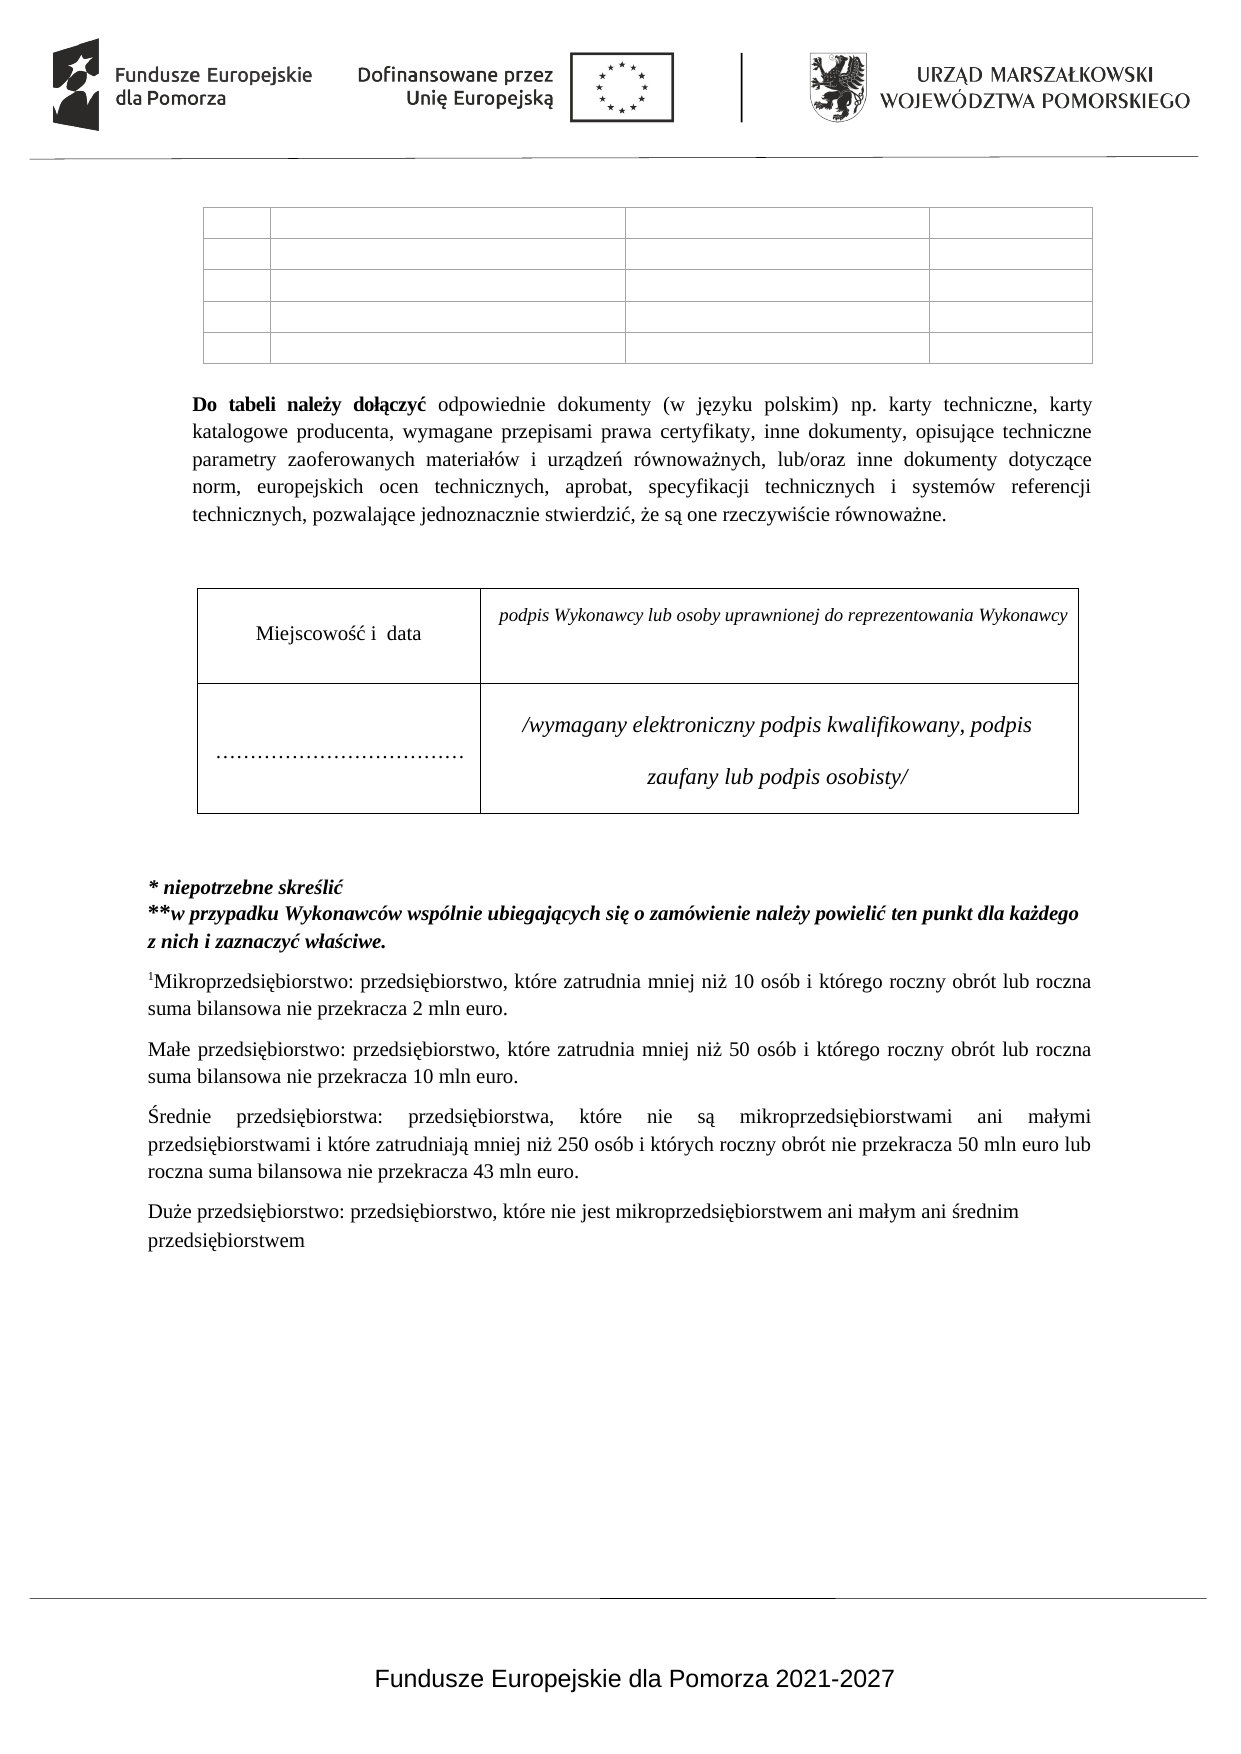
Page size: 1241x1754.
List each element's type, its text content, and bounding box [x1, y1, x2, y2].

table_cell [626, 302, 929, 332]
text Średnie przedsiębiorstwa: przedsiębiorstwa, które nie są mikroprzedsiębiorstwami ani małymi przedsiębiorstwami i które zatrudniają mniej niż 250 osób i których roczny obrót nie przekracza 50 mln euro lub roczna suma bilansowa nie przekracza 43 mln euro. [148, 1104, 1092, 1183]
table_cell [271, 239, 625, 269]
table_cell [271, 270, 625, 301]
table_cell /wymagany elektroniczny podpis kwalifikowany, podpis zaufany lub podpis osobisty/ [481, 684, 1078, 813]
text Do tabeli należy dołączyć odpowiednie dokumenty (w języku polskim) np. karty techniczne, karty katalogowe producenta, wymagane przepisami prawa certyfikaty, inne dokumenty, opisujące techniczne parametry zaoferowanych materiałów i urządzeń równoważnych, lub/oraz inne dokumenty dotyczące norm, europejskich ocen technicznych, aprobat, specyfikacji technicznych i systemów referencji technicznych, pozwalające jednoznacznie stwierdzić, że są one rzeczywiście równoważne. [192, 392, 1092, 526]
table_cell [930, 302, 1092, 332]
table_cell [204, 208, 270, 238]
picture [29, 14, 1213, 153]
table_cell [930, 208, 1092, 238]
text * niepotrzebne skreślić [148, 875, 1092, 899]
table_cell [204, 239, 270, 269]
table_cell [204, 302, 270, 332]
table_cell ……………………………… [198, 684, 480, 813]
table_cell [930, 270, 1092, 301]
table_cell [930, 333, 1092, 363]
text 1Mikroprzedsiębiorstwo: przedsiębiorstwo, które zatrudnia mniej niż 10 osób i którego roczny obrót lub roczna suma bilansowa nie przekracza 2 mln euro. [148, 969, 1092, 1020]
table_header Miejscowość i data [198, 589, 480, 682]
table_cell [204, 333, 270, 363]
text Duże przedsiębiorstwo: przedsiębiorstwo, które nie jest mikroprzedsiębiorstwem ani małym ani średnim przedsiębiorstwem [148, 1199, 1092, 1252]
table_header podpis Wykonawcy lub osoby uprawnionej do reprezentowania Wykonawcy [481, 589, 1078, 682]
text **w przypadku Wykonawców wspólnie ubiegających się o zamówienie należy powielić ten punkt dla każdego z nich i zaznaczyć właściwe. [148, 899, 1092, 953]
table_cell [626, 239, 929, 269]
table_cell [271, 333, 625, 363]
table_cell [626, 333, 929, 363]
table_cell [930, 239, 1092, 269]
text Małe przedsiębiorstwo: przedsiębiorstwo, które zatrudnia mniej niż 50 osób i którego roczny obrót lub roczna suma bilansowa nie przekracza 10 mln euro. [148, 1036, 1092, 1088]
table_cell [271, 302, 625, 332]
table_cell [271, 208, 625, 238]
table_cell [204, 270, 270, 301]
table_cell [626, 270, 929, 301]
table_cell [626, 208, 929, 238]
